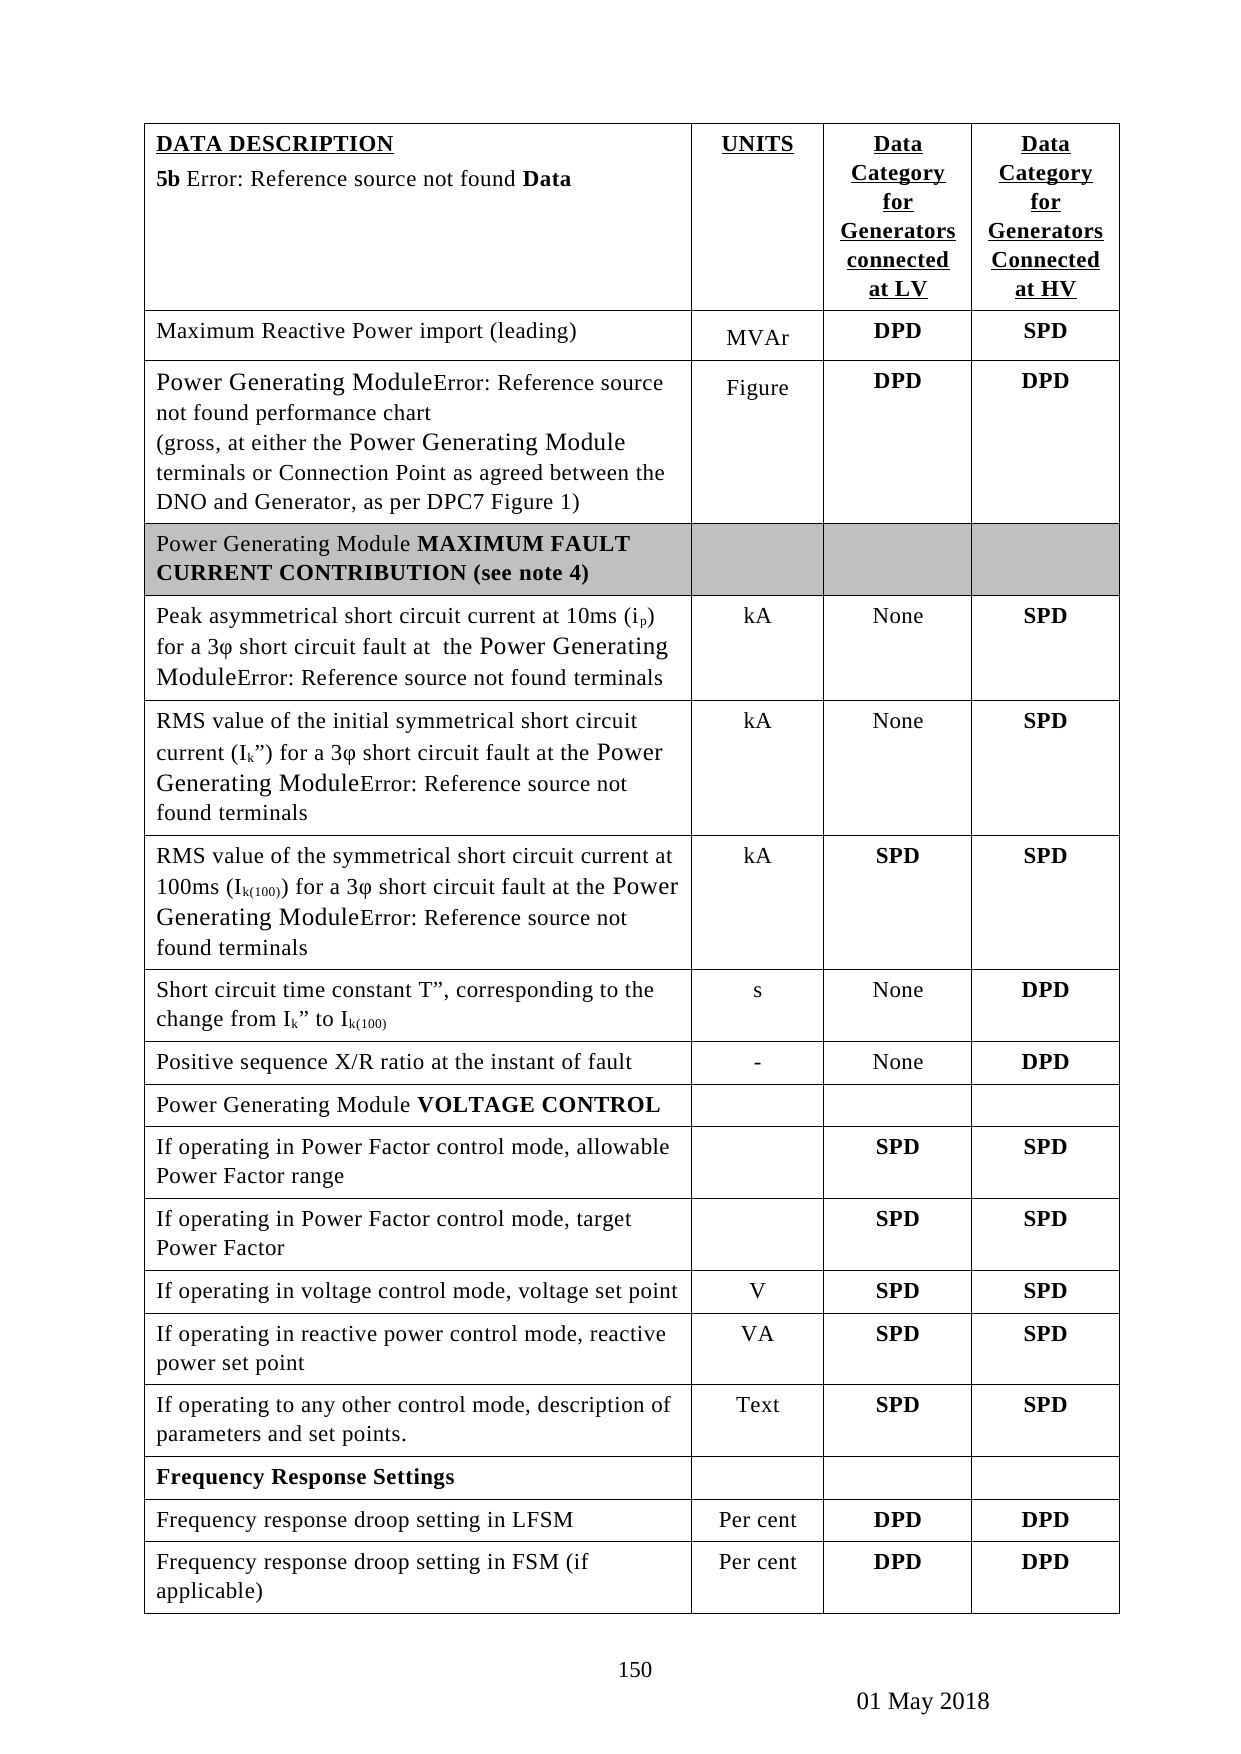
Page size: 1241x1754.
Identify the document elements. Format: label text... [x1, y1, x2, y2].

table_cell DPD [824, 1542, 971, 1613]
table_header UNITS [692, 124, 823, 310]
table_cell V [692, 1271, 823, 1312]
table_cell DPD [824, 361, 971, 523]
table_cell s [692, 970, 823, 1041]
table_cell SPD [972, 1199, 1119, 1270]
table_cell Text [692, 1385, 823, 1456]
table_cell SPD [824, 1385, 971, 1456]
table_cell Figure [692, 361, 823, 523]
table_cell [692, 1127, 823, 1198]
table_cell [972, 1085, 1119, 1126]
table_cell [824, 524, 971, 595]
table_header DESCRIPTION 5b Data [145, 124, 691, 310]
table_cell [824, 1085, 971, 1126]
table_cell SPD [972, 701, 1119, 835]
table_cell Positive sequence X/R ratio at the instant of fault [145, 1042, 691, 1083]
table_cell kA [692, 836, 823, 969]
table_cell SPD [824, 1271, 971, 1312]
table_cell SPD [972, 1271, 1119, 1312]
table_cell Short circuit time constant T”, corresponding to the change from Ik” to Ik(100) [145, 970, 691, 1041]
table_cell [972, 524, 1119, 595]
table_cell If operating in voltage control mode, voltage set point [145, 1271, 691, 1312]
table_cell None [824, 1042, 971, 1083]
table_cell Frequency response droop setting in FSM (if applicable) [145, 1542, 691, 1613]
table_cell DPD [972, 361, 1119, 523]
table_cell Frequency response droop setting in LFSM [145, 1500, 691, 1541]
table_cell [692, 1199, 823, 1270]
table_cell SPD [972, 1127, 1119, 1198]
table_cell Per cent [692, 1542, 823, 1613]
table_cell Power Generating Module performance chart (gross, at either the Power Generating Module terminals or Connection Point as agreed between the DNO and Generator, as per DPC7 Figure 1) [145, 361, 691, 523]
table_cell None [824, 701, 971, 835]
table_cell None [824, 596, 971, 700]
table_cell [692, 1085, 823, 1126]
table_cell DPD [972, 970, 1119, 1041]
table_cell If operating in reactive power control mode, reactive power set point [145, 1314, 691, 1384]
table_cell [972, 1457, 1119, 1498]
table_cell SPD [824, 1314, 971, 1384]
table_cell kA [692, 701, 823, 835]
table_cell VA [692, 1314, 823, 1384]
table_cell SPD [824, 836, 971, 969]
table_cell Per cent [692, 1500, 823, 1541]
table_cell SPD [972, 311, 1119, 360]
table_cell - [692, 1042, 823, 1083]
table_cell Power Generating Module voltage control [145, 1085, 691, 1126]
table_cell SPD [972, 1314, 1119, 1384]
table_cell kA [692, 596, 823, 700]
table_cell Power Generating Module MAXIMUM FAULT CURRENT CONTRIBUTION (see note 4) [145, 524, 691, 595]
table_cell If operating in Power Factor control mode, target Power Factor [145, 1199, 691, 1270]
table_cell SPD [972, 836, 1119, 969]
table_cell [824, 1457, 971, 1498]
table_cell Frequency Response Settings [145, 1457, 691, 1498]
table_cell None [824, 970, 971, 1041]
table_cell DPD [972, 1042, 1119, 1083]
table_cell If operating in Power Factor control mode, allowable Power Factor range [145, 1127, 691, 1198]
table_cell SPD [972, 1385, 1119, 1456]
table_cell MVAr [692, 311, 823, 360]
table_cell Maximum Reactive Power import (leading) [145, 311, 691, 360]
table_cell If operating to any other control mode, description of parameters and set points. [145, 1385, 691, 1456]
table_header Data Category for Generators Connected at HV [972, 124, 1119, 310]
table_cell DPD [824, 1500, 971, 1541]
table_cell SPD [824, 1127, 971, 1198]
table_cell SPD [972, 596, 1119, 700]
table_cell SPD [824, 1199, 971, 1270]
table_cell [692, 524, 823, 595]
table_header Data Category for Generators connected at LV [824, 124, 971, 310]
table_cell DPD [824, 311, 971, 360]
table_cell DPD [972, 1500, 1119, 1541]
table_cell [692, 1457, 823, 1498]
table_cell DPD [972, 1542, 1119, 1613]
